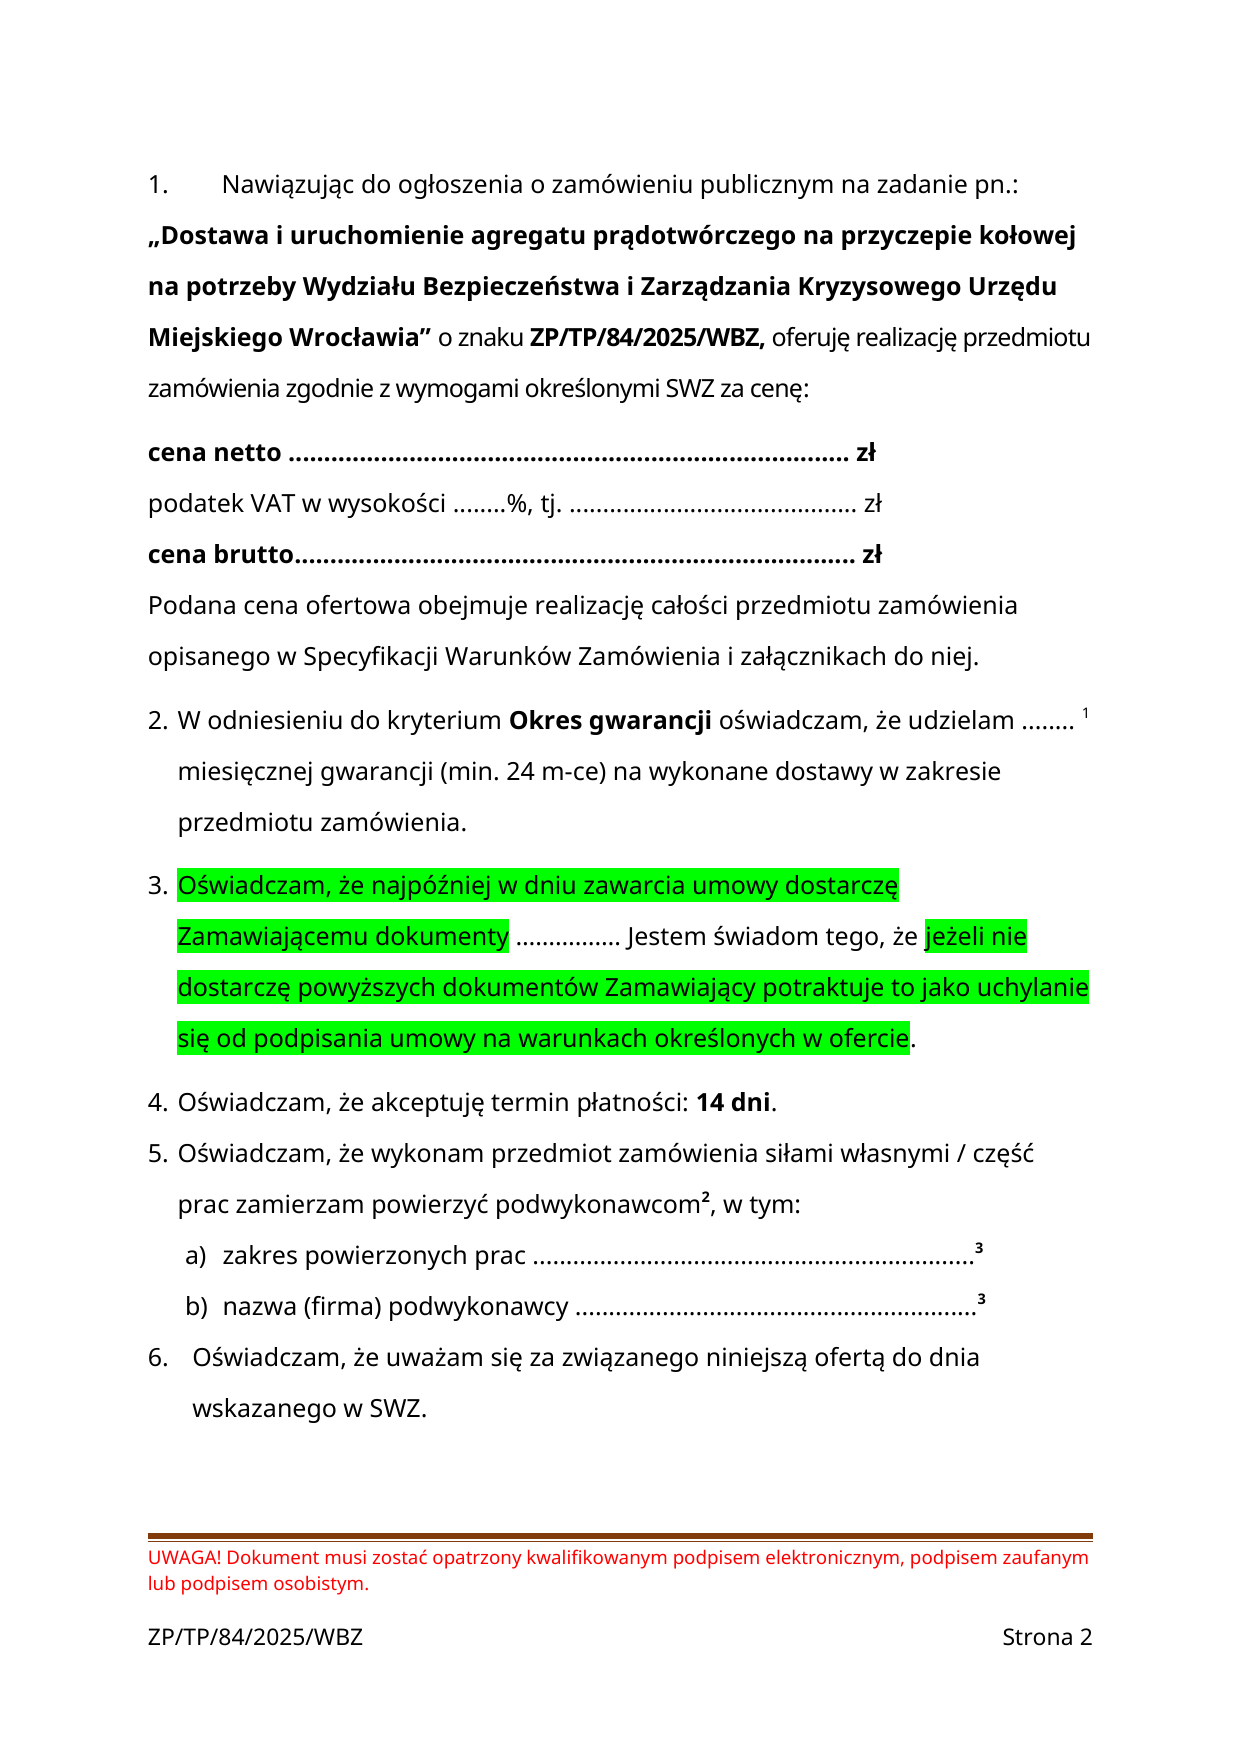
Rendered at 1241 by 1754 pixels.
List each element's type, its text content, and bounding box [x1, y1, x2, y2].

text Podana cena ofertowa obejmuje realizację całości przedmiotu zamówienia opisanego w Specyfikacji Warunków Zamówienia i załącznikach do niej. [148, 588, 1093, 673]
list nazwa (firma) podwykonawcy ............................................................3 [185, 1289, 1093, 1323]
list Oświadczam, że wykonam przedmiot zamówienia siłami własnymi / część prac zamierzam powierzyć podwykonawcom2, w tym: [148, 1136, 1093, 1221]
text cena brutto............................................................................... zł [148, 537, 1093, 571]
list W odniesieniu do kryterium Okres gwarancji oświadczam, że udzielam ........ 1 miesięcznej gwarancji (min. 24 m-ce) na wykonane dostawy w zakresie przedmiotu zamówienia. [148, 702, 1093, 838]
text cena netto ............................................................................... zł [148, 435, 1087, 469]
text podatek VAT w wysokości ........%, tj. ........................................... zł [148, 486, 1093, 520]
list zakres powierzonych prac ..................................................................3 [185, 1238, 1093, 1272]
list Oświadczam, że najpóźniej w dniu zawarcia umowy dostarczę Zamawiającemu dokumenty ……………. Jestem świadom tego, że jeżeli nie dostarczę powyższych dokumentów Zamawiający potraktuje to jako uchylanie się od podpisania umowy na warunkach określonych w ofercie. [148, 868, 1093, 1055]
list Oświadczam, że akceptuję termin płatności: 14 dni. [148, 1085, 1093, 1119]
list Oświadczam, że uważam się za związanego niniejszą ofertą do dnia wskazanego w SWZ. [148, 1340, 1093, 1425]
list Nawiązując do ogłoszenia o zamówieniu publicznym na zadanie pn.: „Dostawa i uruchomienie agregatu prądotwórczego na przyczepie kołowej na potrzeby Wydziału Bezpieczeństwa i Zarządzania Kryzysowego Urzędu Miejskiego Wrocławia” o znaku ZP/TP/84/2025/WBZ, oferuję realizację przedmiotu zamówienia zgodnie z wymogami określonymi SWZ za cenę: [148, 167, 1093, 405]
